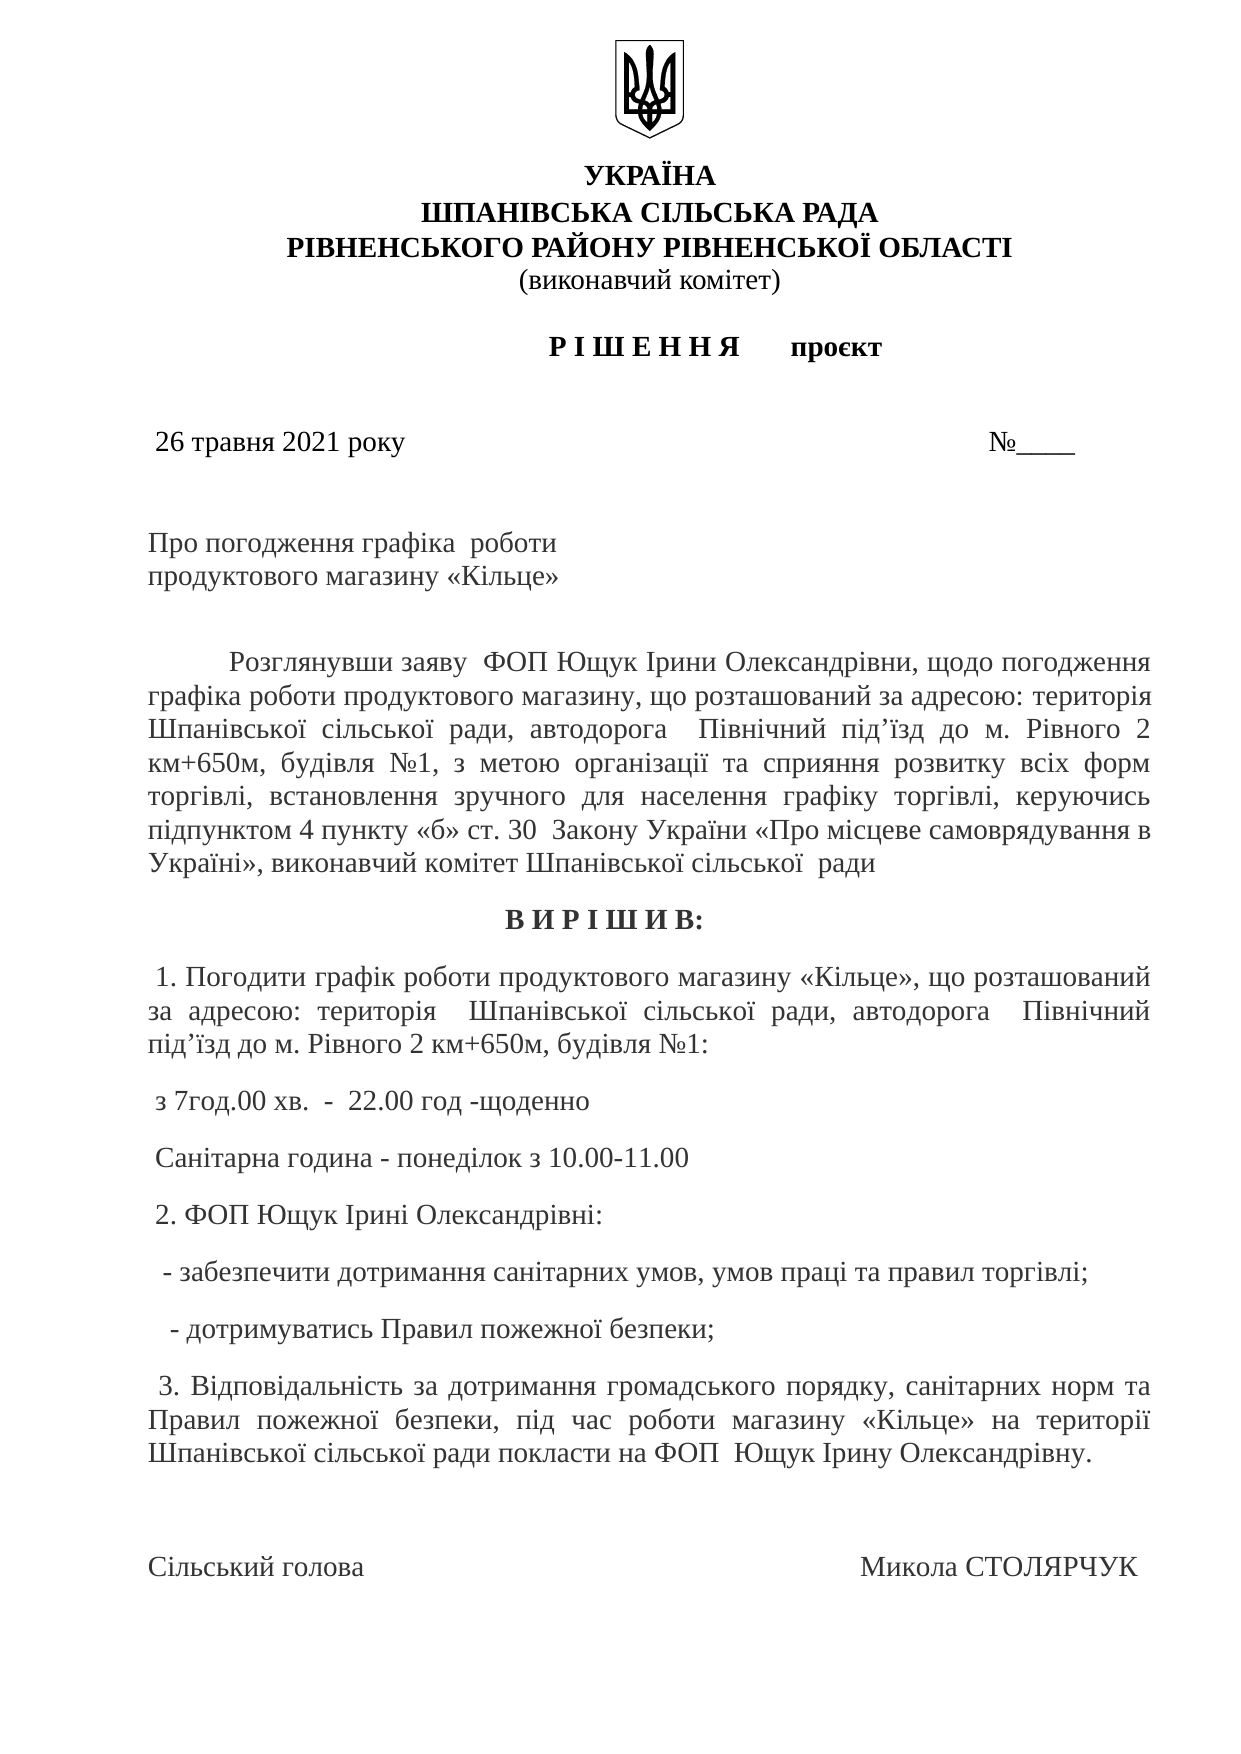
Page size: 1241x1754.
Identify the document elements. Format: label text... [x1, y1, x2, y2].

text ШПАНІВСЬКА сільська рада [148, 204, 838, 227]
text ШПАНІВСЬКА сільська рада [856, 204, 1152, 227]
text Україна [148, 158, 1152, 191]
text В И Р І Ш И В: [148, 902, 1152, 936]
text 2. ФОП Ющук Ірині Олександрівні: [148, 1197, 1152, 1231]
text - дотримуватись Правил пожежної безпеки; [148, 1311, 1152, 1345]
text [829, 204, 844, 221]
text 3. Відповідальність за дотримання громадського порядку, санітарних норм та Правил пожежної безпеки, під час роботи магазину «Кільце» на території Шпанівської сільської ради покласти на ФОП Ющук Ірину Олександрівну. [148, 1368, 1152, 1469]
text з 7год.00 хв. - 22.00 год -щоденно [148, 1083, 1152, 1117]
text 26 травня 2021 року №____ [148, 424, 1152, 458]
text продуктового магазину «Кільце» [148, 558, 1152, 592]
text - забезпечити дотримання санітарних умов, умов праці та правил торгівлі; [148, 1254, 1152, 1288]
text 1. Погодити графік роботи продуктового магазину «Кільце», що розташований за адресою: територія Шпанівської сільської ради, автодорога Північний під’їзд до м. Рівного 2 км+650м, будівля №1: [148, 959, 1152, 1060]
text (виконавчий комітет) [148, 262, 1152, 296]
text Санітарна година - понеділок з 10.00-11.00 [148, 1140, 1152, 1174]
text РІВНЕНСЬКОГО РАЙОНУ РІВНЕНСЬКОЇ ОБЛАСТІ [148, 239, 1152, 262]
text Сільський голова Микола СТОЛЯРЧУК [148, 1549, 1152, 1583]
text Розглянувши заяву ФОП Ющук Ірини Олександрівни, щодо погодження графіка роботи продуктового магазину, що розташований за адресою: територія Шпанівської сільської ради, автодорога Північний під’їзд до м. Рівного 2 км+650м, будівля №1, з метою організації та сприяння розвитку всіх форм торгівлі, встановлення зручного для населення графіку торгівлі, керуючись підпунктом 4 пункту «б» ст. 30 Закону України «Про місцеве самоврядування в Україні», виконавчий комітет Шпанівської сільської ради [148, 644, 1152, 879]
text Про погодження графіка роботи [148, 525, 1152, 558]
text Р І Ш Е Н Н Я проєкт [148, 329, 1152, 363]
